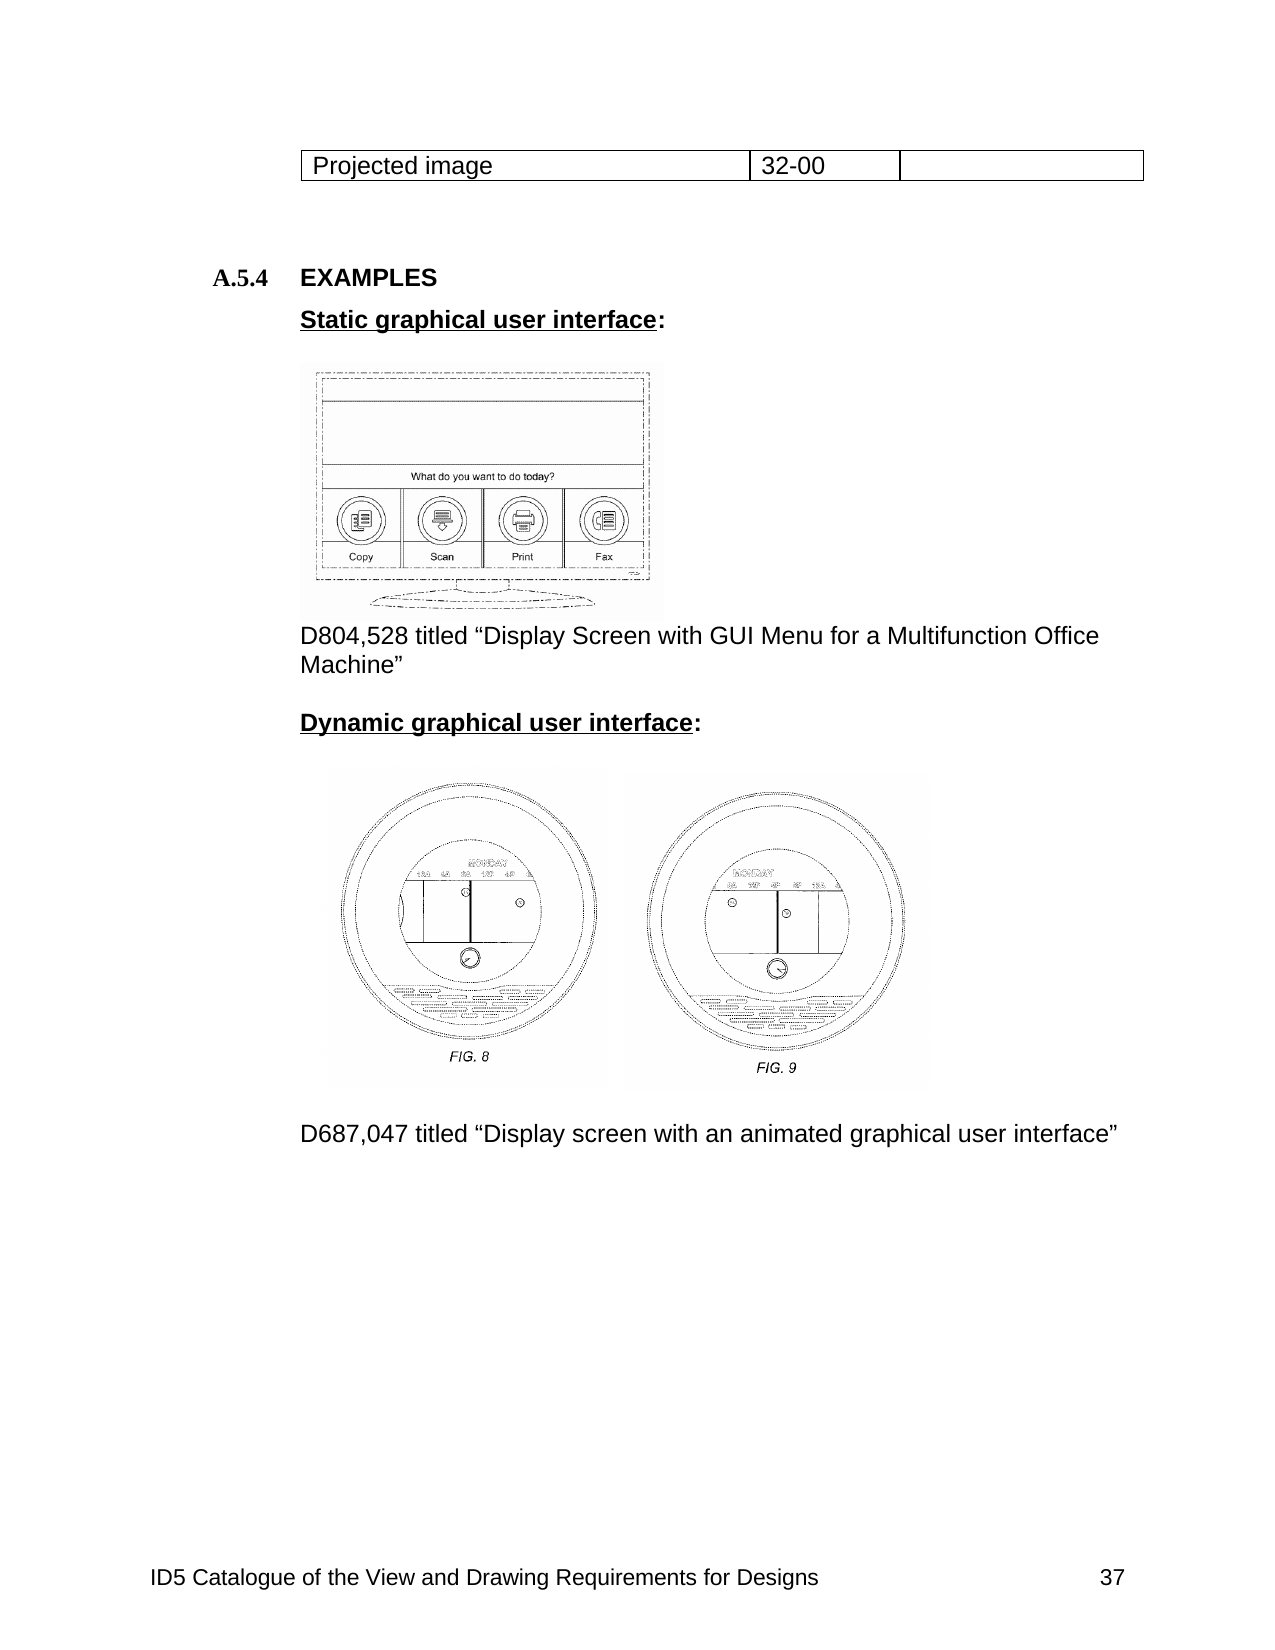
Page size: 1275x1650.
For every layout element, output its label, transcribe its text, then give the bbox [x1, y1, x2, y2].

text D687,047 titled “Display screen with an animated graphical user interface” [300, 1119, 1125, 1148]
table_cell Projected image [302, 151, 749, 180]
picture [300, 362, 664, 622]
table_cell [901, 151, 1143, 180]
subtitle EXAMPLES [212, 263, 1125, 292]
text Static graphical user interface: [300, 305, 1125, 333]
picture [619, 771, 932, 1091]
text D804,528 titled “Display Screen with GUI Menu for a Multifunction Office Machine” [300, 621, 1125, 679]
picture [320, 765, 613, 1091]
text Dynamic graphical user interface: [300, 707, 1125, 736]
table_cell 32-00 [751, 151, 899, 180]
